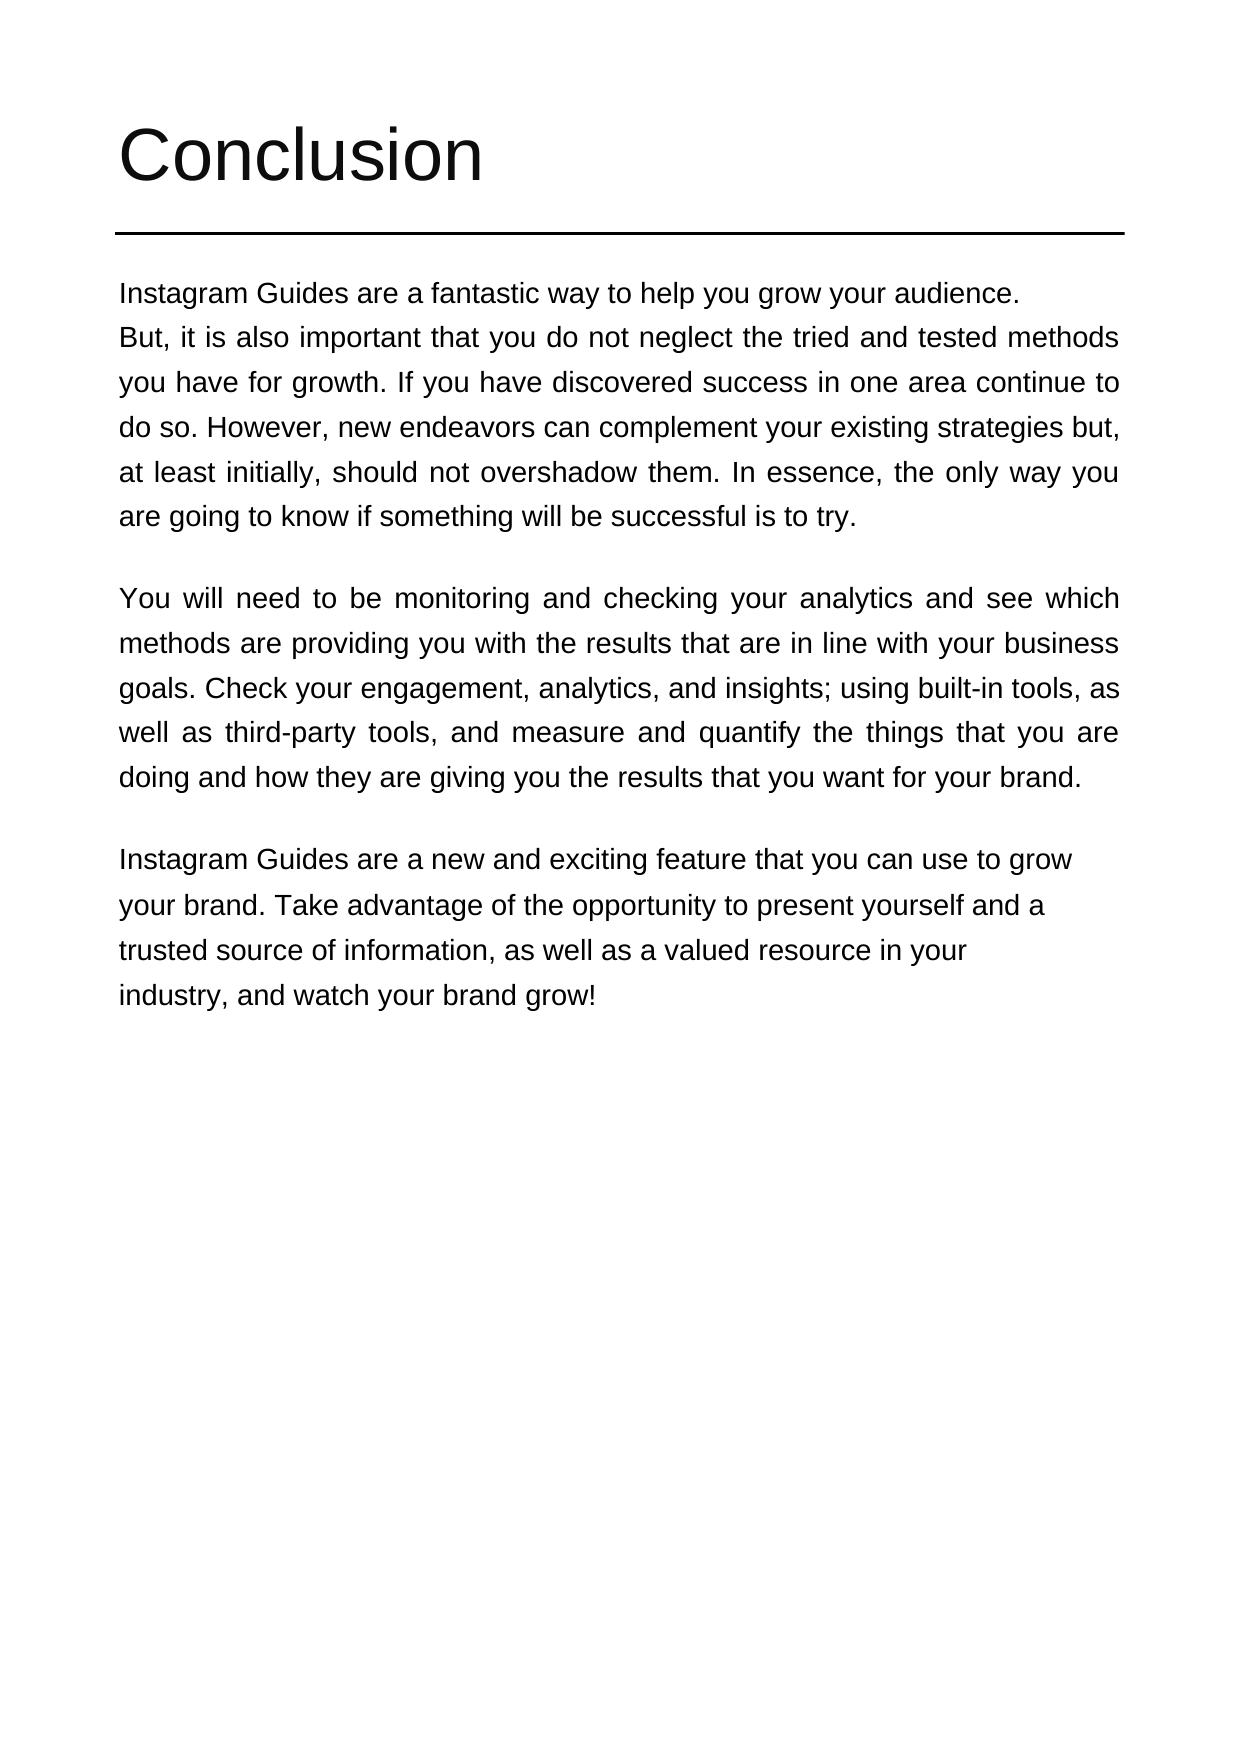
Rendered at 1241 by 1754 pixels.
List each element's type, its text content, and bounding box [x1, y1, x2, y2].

text You will need to be monitoring and checking your analytics and see which methods are providing you with the results that are in line with your business goals. Check your engagement, analytics, and insights; using built-in tools, as well as third-party tools, and measure and quantify the things that you are doing and how they are giving you the results that you want for your brand. [119, 581, 1121, 794]
text Instagram Guides are a fantastic way to help you grow your audience. [119, 276, 1121, 310]
text But, it is also important that you do not neglect the tried and tested methods you have for growth. If you have discovered success in one area continue to do so. However, new endeavors can complement your existing strategies but, at least initially, should not overshadow them. In essence, the only way you are going to know if something will be successful is to try. [119, 320, 1121, 533]
text Conclusion [119, 111, 1121, 196]
text Instagram Guides are a new and exciting feature that you can use to grow your brand. Take advantage of the opportunity to present yourself and a trusted source of information, as well as a valued resource in your industry, and watch your brand grow! [119, 842, 1086, 1011]
